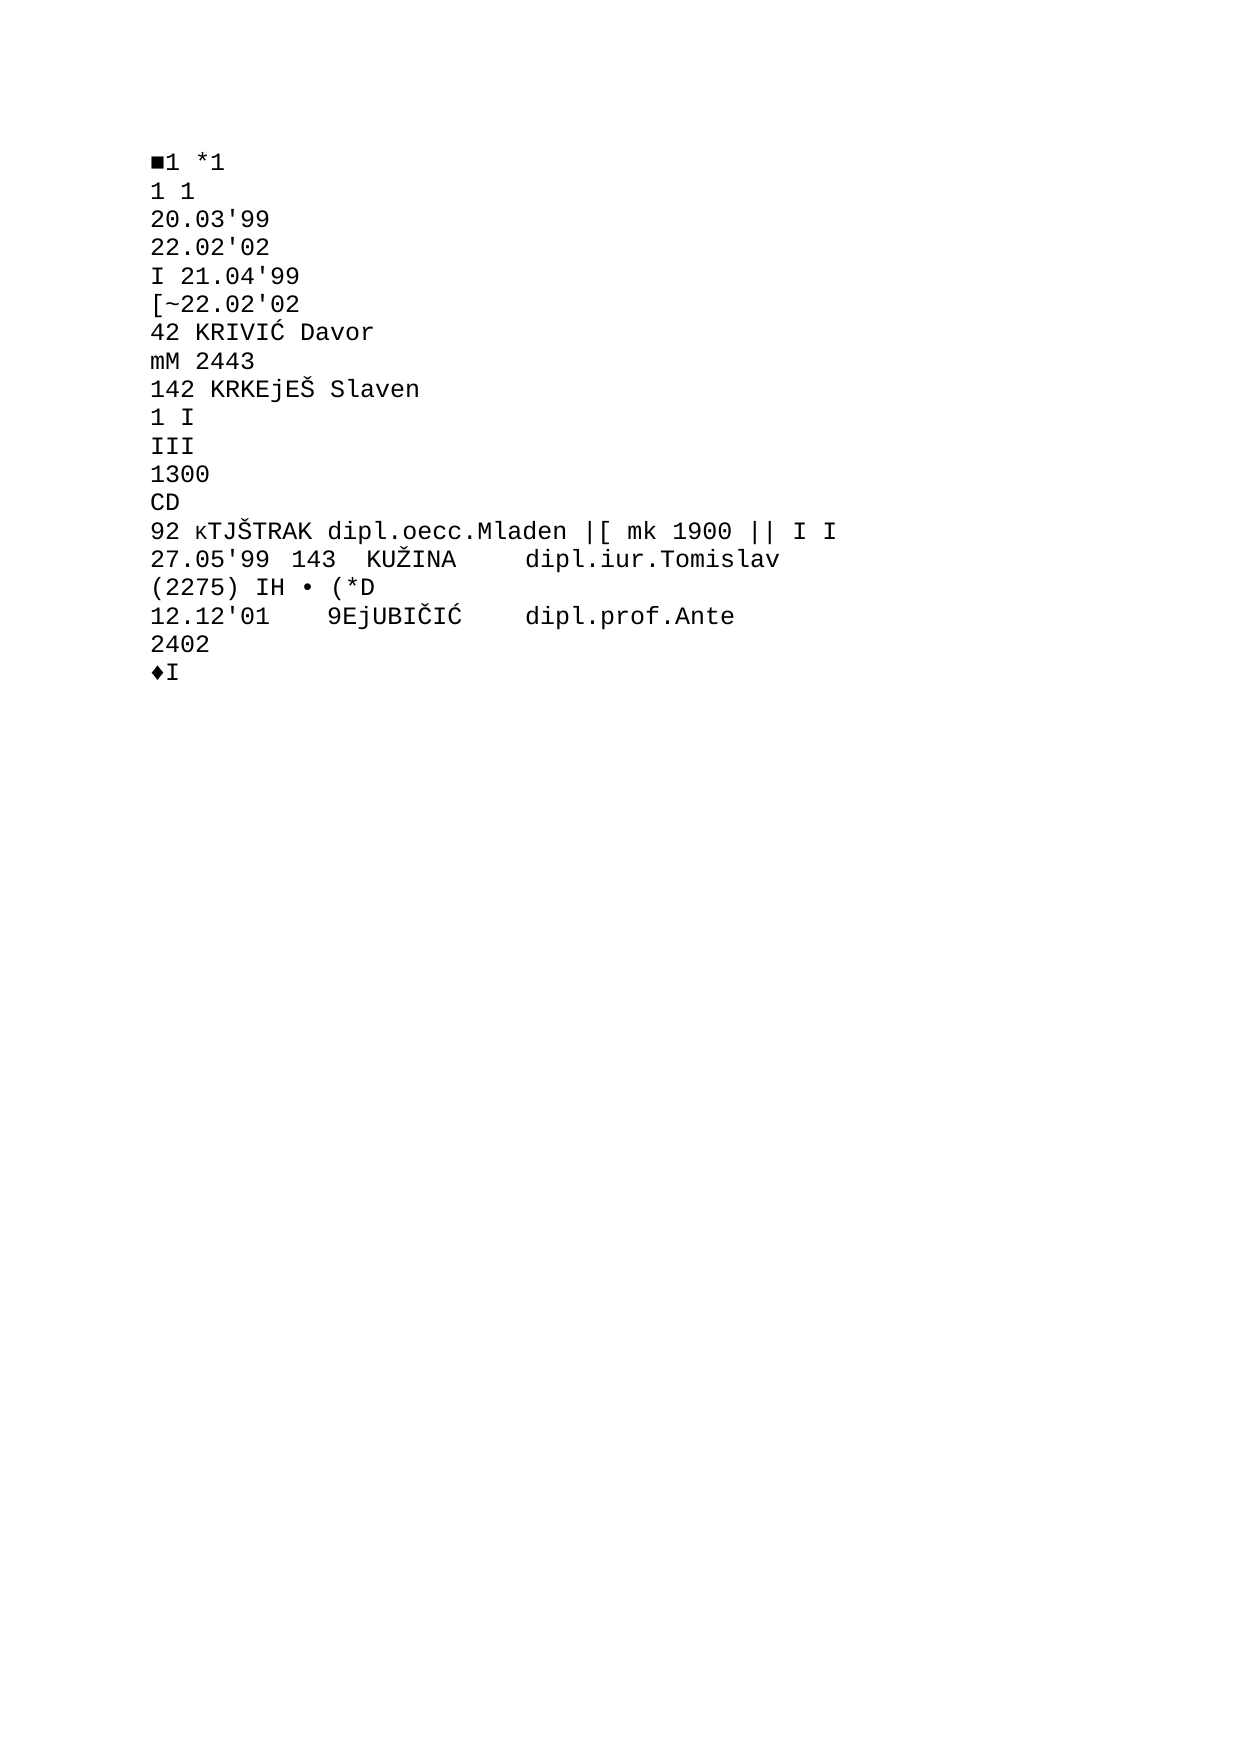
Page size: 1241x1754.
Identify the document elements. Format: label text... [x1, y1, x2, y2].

text I 21.04'99 [150, 263, 1090, 292]
text CD [150, 490, 1090, 518]
text (2275) IH • (*D [150, 575, 1090, 603]
text [~22.02'02 [150, 292, 1090, 320]
text 42 KRIVIĆ Davor [150, 320, 1090, 348]
text 142 KRKEjEŠ Slaven [150, 377, 1090, 405]
text 20.03'99 22.02'02 [150, 207, 1090, 263]
text mM 2443 [150, 348, 1090, 377]
text 2402 [150, 632, 1090, 660]
text 1 1 [150, 178, 1090, 207]
text 12.12'01 9 EjUBIČIĆ dipl.prof.Ante [150, 603, 1090, 632]
text III [150, 433, 1090, 462]
text ♦I [150, 660, 1090, 688]
text 1300 [150, 462, 1090, 490]
text 27.05'99 143 KUŽINA dipl.iur.Tomislav [150, 547, 1090, 575]
text 92 kTJŠTRAK dipl.oecc.Mladen |[ mk 1900 || I I [150, 518, 1090, 547]
text 1 I [150, 405, 1090, 433]
text ■1 *1 [150, 150, 1090, 178]
